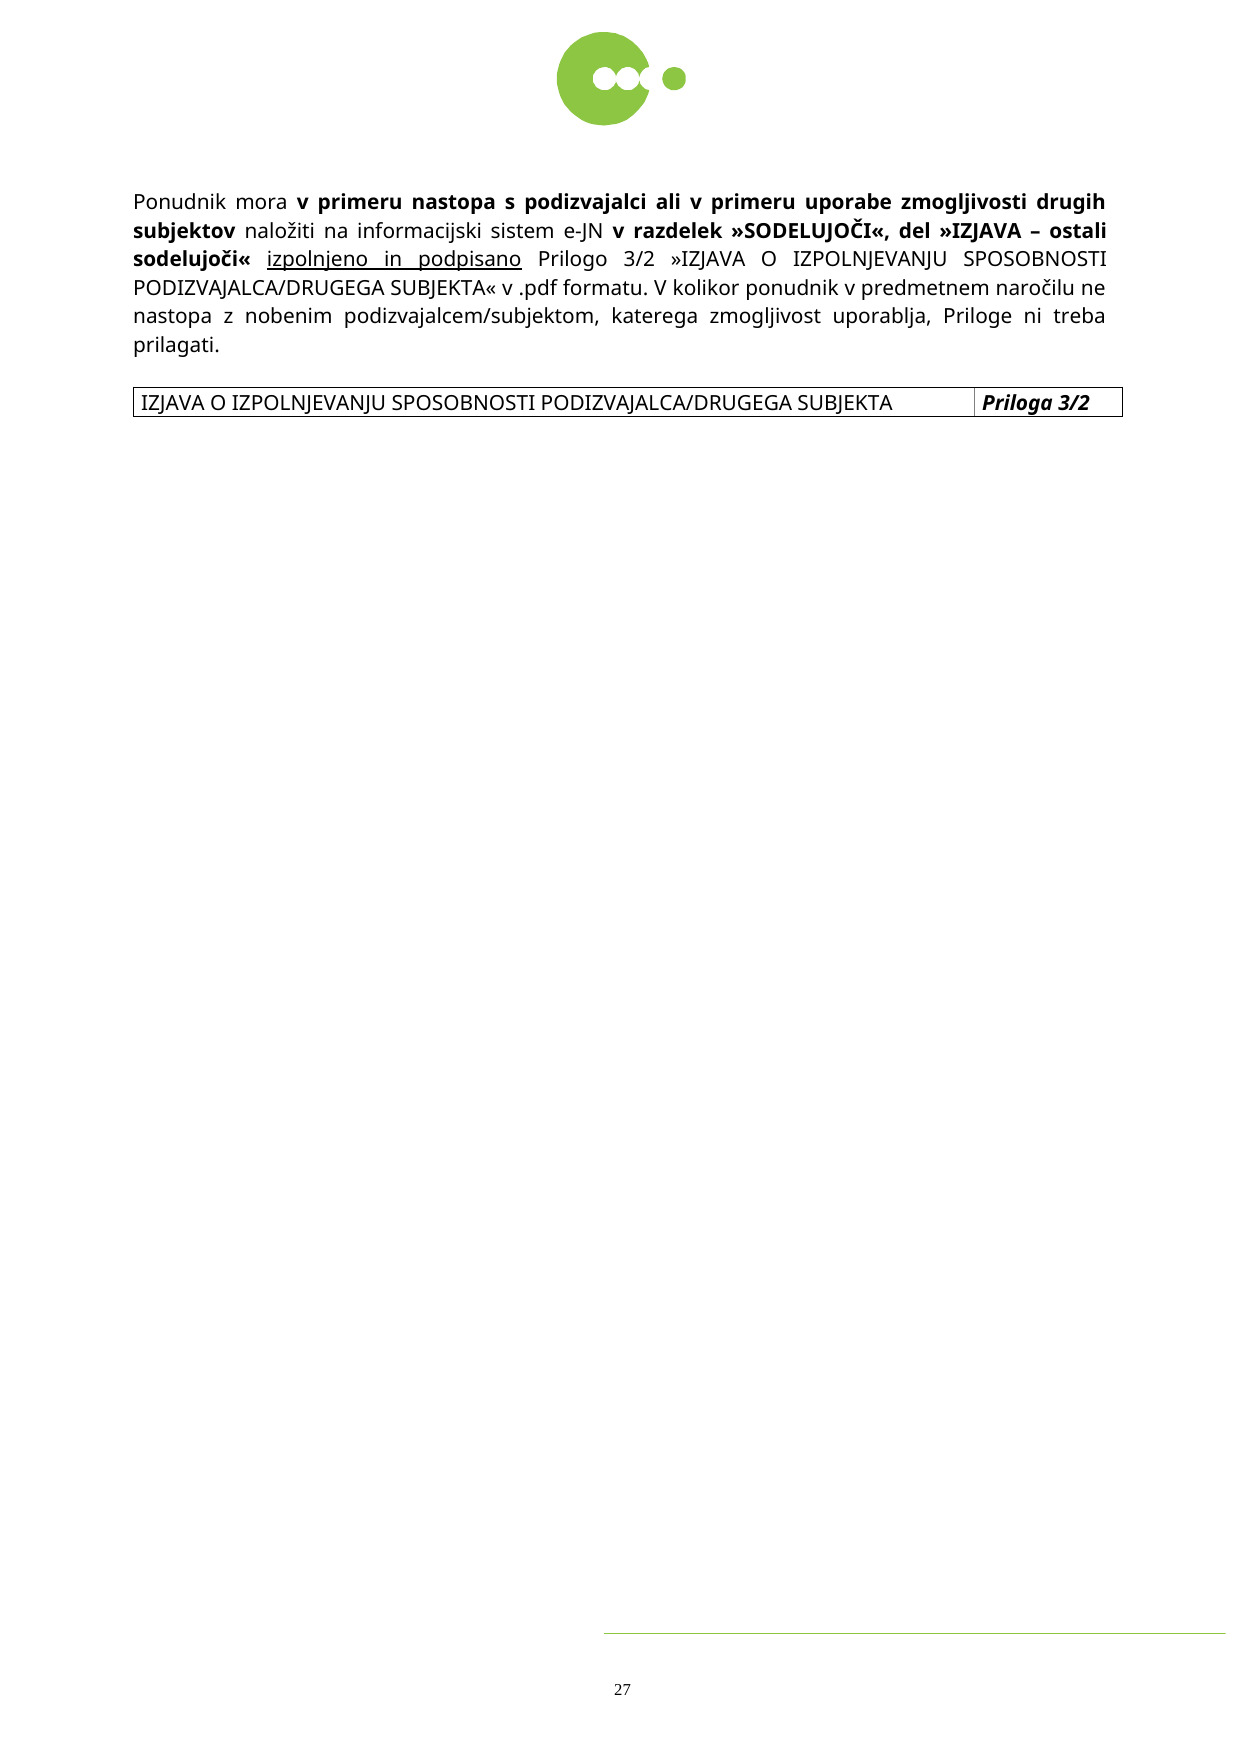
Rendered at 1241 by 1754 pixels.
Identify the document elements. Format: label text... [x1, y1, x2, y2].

table_header IZJAVA O IZPOLNJEVANJU SPOSOBNOSTI PODIZVAJALCA/DRUGEGA SUBJEKTA [134, 388, 974, 416]
table_header Priloga 3/2 [975, 388, 1122, 416]
text Ponudnik mora v primeru nastopa s podizvajalci ali v primeru uporabe zmogljivosti drugih subjektov naložiti na informacijski sistem e-JN v razdelek »SODELUJOČI«, del »IZJAVA – ostali sodelujoči« izpolnjeno in podpisano Prilogo 3/2 »IZJAVA O IZPOLNJEVANJU SPOSOBNOSTI PODIZVAJALCA/DRUGEGA SUBJEKTA« v .pdf formatu. V kolikor ponudnik v predmetnem naročilu ne nastopa z nobenim podizvajalcem/subjektom, katerega zmogljivost uporablja, Priloge ni treba prilagati. [133, 187, 1107, 358]
